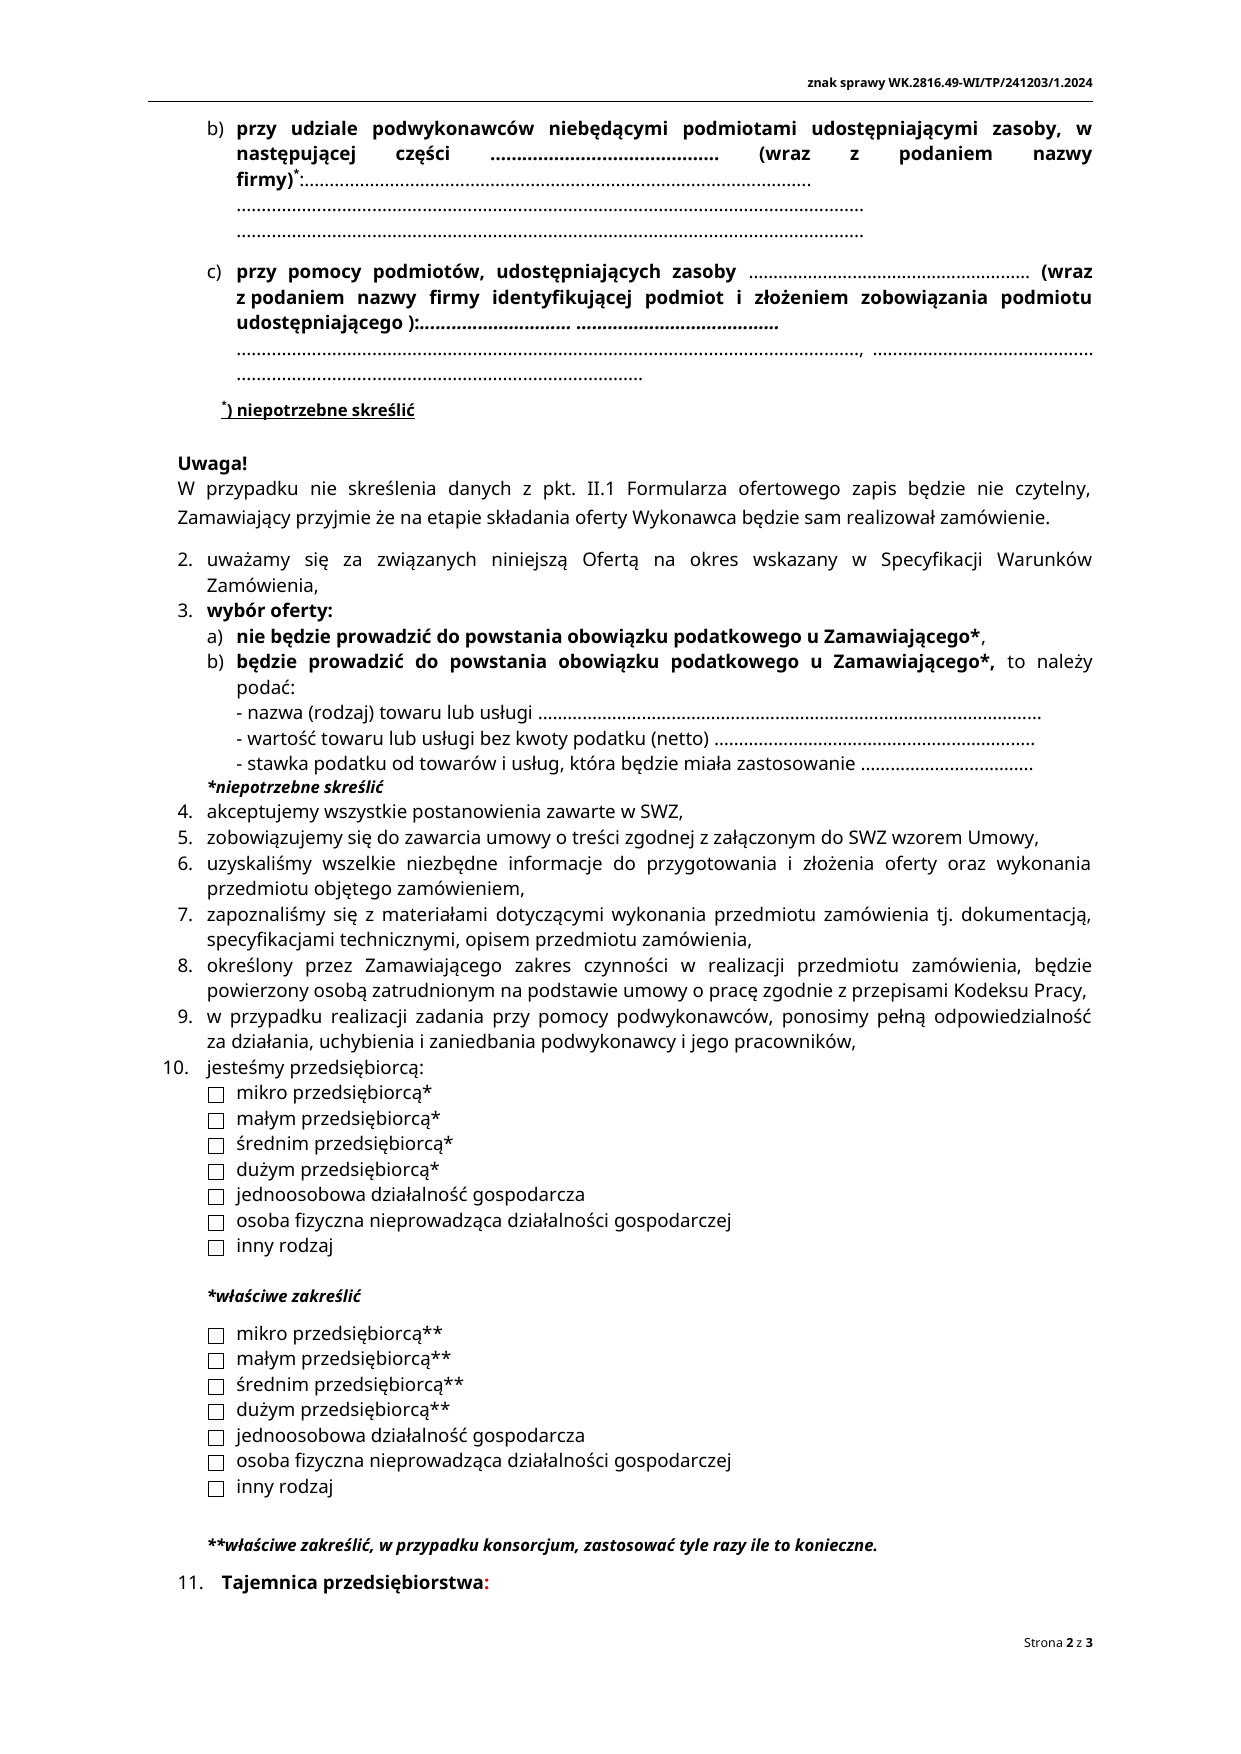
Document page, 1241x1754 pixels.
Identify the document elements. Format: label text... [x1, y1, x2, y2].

text ............................................................................................................................. [236, 191, 1093, 217]
list przy pomocy podmiotów, udostępniających zasoby ………………………………………………… (wraz z podaniem nazwy firmy identyfikującej podmiot i złożeniem zobowiązania podmiotu udostępniającego ):........………………… ………………………………… [207, 259, 1093, 335]
text dużym przedsiębiorcą** [207, 1397, 1093, 1422]
list przy udziale podwykonawców niebędącymi podmiotami udostępniającymi zasoby, w następującej części ……………………………………. (wraz z podaniem nazwy firmy)*:..................................................................................................... [207, 115, 1093, 191]
text - stawka podatku od towarów i usług, która będzie miała zastosowanie …………………………….. [207, 751, 1093, 776]
text 6. uzyskaliśmy wszelkie niezbędne informacje do przygotowania i złożenia oferty oraz wykonania przedmiotu objętego zamówieniem, [177, 850, 1093, 901]
text osoba fizyczna nieprowadząca działalności gospodarczej [207, 1207, 1093, 1233]
text 3. wybór oferty: [177, 597, 1093, 623]
text Uwaga! [177, 450, 1093, 475]
text małym przedsiębiorcą* [207, 1105, 1093, 1131]
text jednoosobowa działalność gospodarcza [207, 1182, 1093, 1207]
text 11. Tajemnica przedsiębiorstwa: [177, 1569, 1093, 1595]
text 10. jesteśmy przedsiębiorcą: [162, 1054, 1093, 1079]
text 4. akceptujemy wszystkie postanowienia zawarte w SWZ, [177, 799, 1093, 824]
text małym przedsiębiorcą** [207, 1346, 1093, 1371]
text *niepotrzebne skreślić [207, 776, 1093, 799]
text - nazwa (rodzaj) towaru lub usługi ………………………………………………………………………………………… [207, 699, 1093, 725]
text mikro przedsiębiorcą** [207, 1320, 1093, 1346]
text 7. zapoznaliśmy się z materiałami dotyczącymi wykonania przedmiotu zamówienia tj. dokumentacją, specyfikacjami technicznymi, opisem przedmiotu zamówienia, [177, 901, 1093, 952]
text jednoosobowa działalność gospodarcza [207, 1422, 1093, 1448]
text średnim przedsiębiorcą* [207, 1131, 1093, 1156]
text b) będzie prowadzić do powstania obowiązku podatkowego u Zamawiającego*, to należy podać: [207, 648, 1093, 699]
text osoba fizyczna nieprowadząca działalności gospodarczej [207, 1448, 1093, 1473]
text 2. uważamy się za związanych niniejszą Ofertą na okres wskazany w Specyfikacji Warunków Zamówienia, [177, 546, 1093, 597]
text mikro przedsiębiorcą* [207, 1079, 1093, 1105]
text ............................................................................................................................. [236, 217, 1093, 242]
text inny rodzaj [207, 1233, 1093, 1258]
text 9. w przypadku realizacji zadania przy pomocy podwykonawców, ponosimy pełną odpowiedzialność za działania, uchybienia i zaniedbania podwykonawcy i jego pracowników, [177, 1003, 1093, 1054]
text ............................................................................................................................, ............................................................................................................................. [236, 335, 1093, 386]
text **właściwe zakreślić, w przypadku konsorcjum, zastosować tyle razy ile to konieczne. [207, 1534, 1093, 1557]
text a) nie będzie prowadzić do powstania obowiązku podatkowego u Zamawiającego*, [207, 623, 1093, 648]
text *) niepotrzebne skreślić [148, 399, 1093, 421]
text 5. zobowiązujemy się do zawarcia umowy o treści zgodnej z załączonym do SWZ wzorem Umowy, [177, 824, 1093, 850]
text - wartość towaru lub usługi bez kwoty podatku (netto) ……………………………………………………….. [207, 725, 1093, 751]
text dużym przedsiębiorcą* [207, 1156, 1093, 1182]
text W przypadku nie skreślenia danych z pkt. II.1 Formularza ofertowego zapis będzie nie czytelny, Zamawiający przyjmie że na etapie składania oferty Wykonawca będzie sam realizował zamówienie. [177, 475, 1093, 530]
text średnim przedsiębiorcą** [207, 1371, 1093, 1397]
text 8. określony przez Zamawiającego zakres czynności w realizacji przedmiotu zamówienia, będzie powierzony osobą zatrudnionym na podstawie umowy o pracę zgodnie z przepisami Kodeksu Pracy, [177, 952, 1093, 1003]
text inny rodzaj [207, 1473, 1093, 1499]
text *właściwe zakreślić [207, 1285, 1093, 1308]
